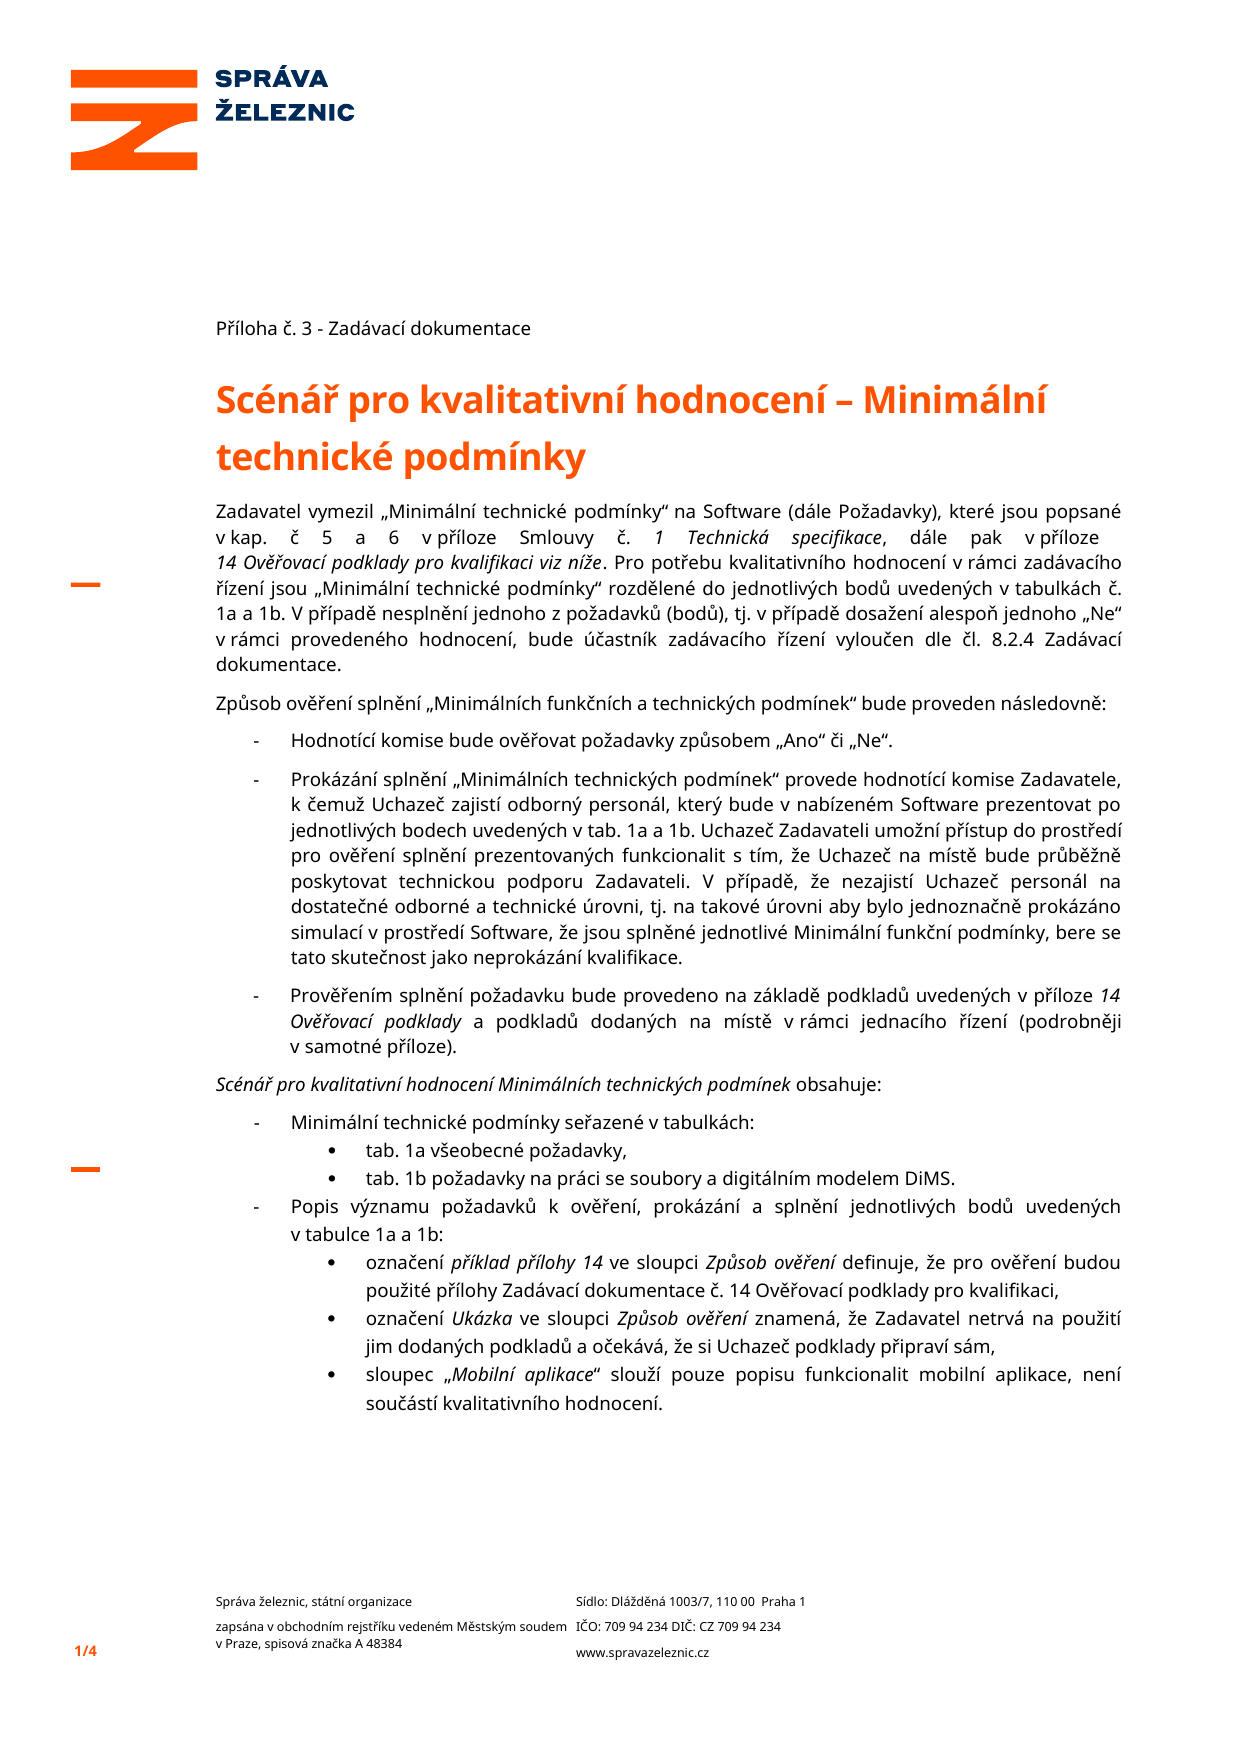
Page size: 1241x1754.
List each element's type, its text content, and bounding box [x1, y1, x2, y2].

subtitle Scénář pro kvalitativní hodnocení – Minimální technické podmínky [216, 374, 1122, 481]
text Scénář pro kvalitativní hodnocení Minimálních technických podmínek obsahuje: [216, 1072, 1122, 1097]
list tab. 1b požadavky na práci se soubory a digitálním modelem DiMS. [328, 1166, 1122, 1191]
list označení Ukázka ve sloupci Způsob ověření znamená, že Zadavatel netrvá na použití jim dodaných podkladů a očekává, že si Uchazeč podklady připraví sám, [328, 1306, 1122, 1359]
list Hodnotící komise bude ověřovat požadavky způsobem „Ano“ či „Ne“. [253, 728, 1122, 753]
text Způsob ověření splnění „Minimálních funkčních a technických podmínek“ bude proveden následovně: [216, 690, 1122, 715]
list tab. 1a všeobecné požadavky, [328, 1138, 1122, 1163]
list Minimální technické podmínky seřazené v tabulkách: [253, 1109, 1122, 1135]
text Zadavatel vymezil „Minimální technické podmínky“ na Software (dále Požadavky), které jsou popsané v kap. č 5 a 6 v příloze Smlouvy č. 1 Technická specifikace, dále pak v příloze 14 Ověřovací podklady pro kvalifikaci viz níže. Pro potřebu kvalitativního hodnocení v rámci zadávacího řízení jsou „Minimální technické podmínky“ rozdělené do jednotlivých bodů uvedených v tabulkách č. 1a a 1b. V případě nesplnění jednoho z požadavků (bodů), tj. v případě dosažení alespoň jednoho „Ne“ v rámci provedeného hodnocení, bude účastník zadávacího řízení vyloučen dle čl. 8.2.4 Zadávací dokumentace. [216, 499, 1122, 677]
list Popis významu požadavků k ověření, prokázání a splnění jednotlivých bodů uvedených v tabulce 1a a 1b: [253, 1194, 1122, 1247]
list sloupec „Mobilní aplikace“ slouží pouze popisu funkcionalit mobilní aplikace, není součástí kvalitativního hodnocení. [328, 1362, 1122, 1415]
list označení příklad přílohy 14 ve sloupci Způsob ověření definuje, že pro ověření budou použité přílohy Zadávací dokumentace č. 14 Ověřovací podklady pro kvalifikaci, [328, 1250, 1122, 1303]
list Prokázání splnění „Minimálních technických podmínek“ provede hodnotící komise Zadavatele, k čemuž Uchazeč zajistí odborný personál, který bude v nabízeném Software prezentovat po jednotlivých bodech uvedených v tab. 1a a 1b. Uchazeč Zadavateli umožní přístup do prostředí pro ověření splnění prezentovaných funkcionalit s tím, že Uchazeč na místě bude průběžně poskytovat technickou podporu Zadavateli. V případě, že nezajistí Uchazeč personál na dostatečné odborné a technické úrovni, tj. na takové úrovni aby bylo jednoznačně prokázáno simulací v prostředí Software, že jsou splněné jednotlivé Minimální funkční podmínky, bere se tato skutečnost jako neprokázání kvalifikace. [253, 766, 1122, 970]
text Příloha č. 3 - Zadávací dokumentace [216, 315, 1122, 341]
list Prověřením splnění požadavku bude provedeno na základě podkladů uvedených v příloze 14 Ověřovací podklady a podkladů dodaných na místě v rámci jednacího řízení (podrobněji v samotné příloze). [253, 982, 1122, 1059]
